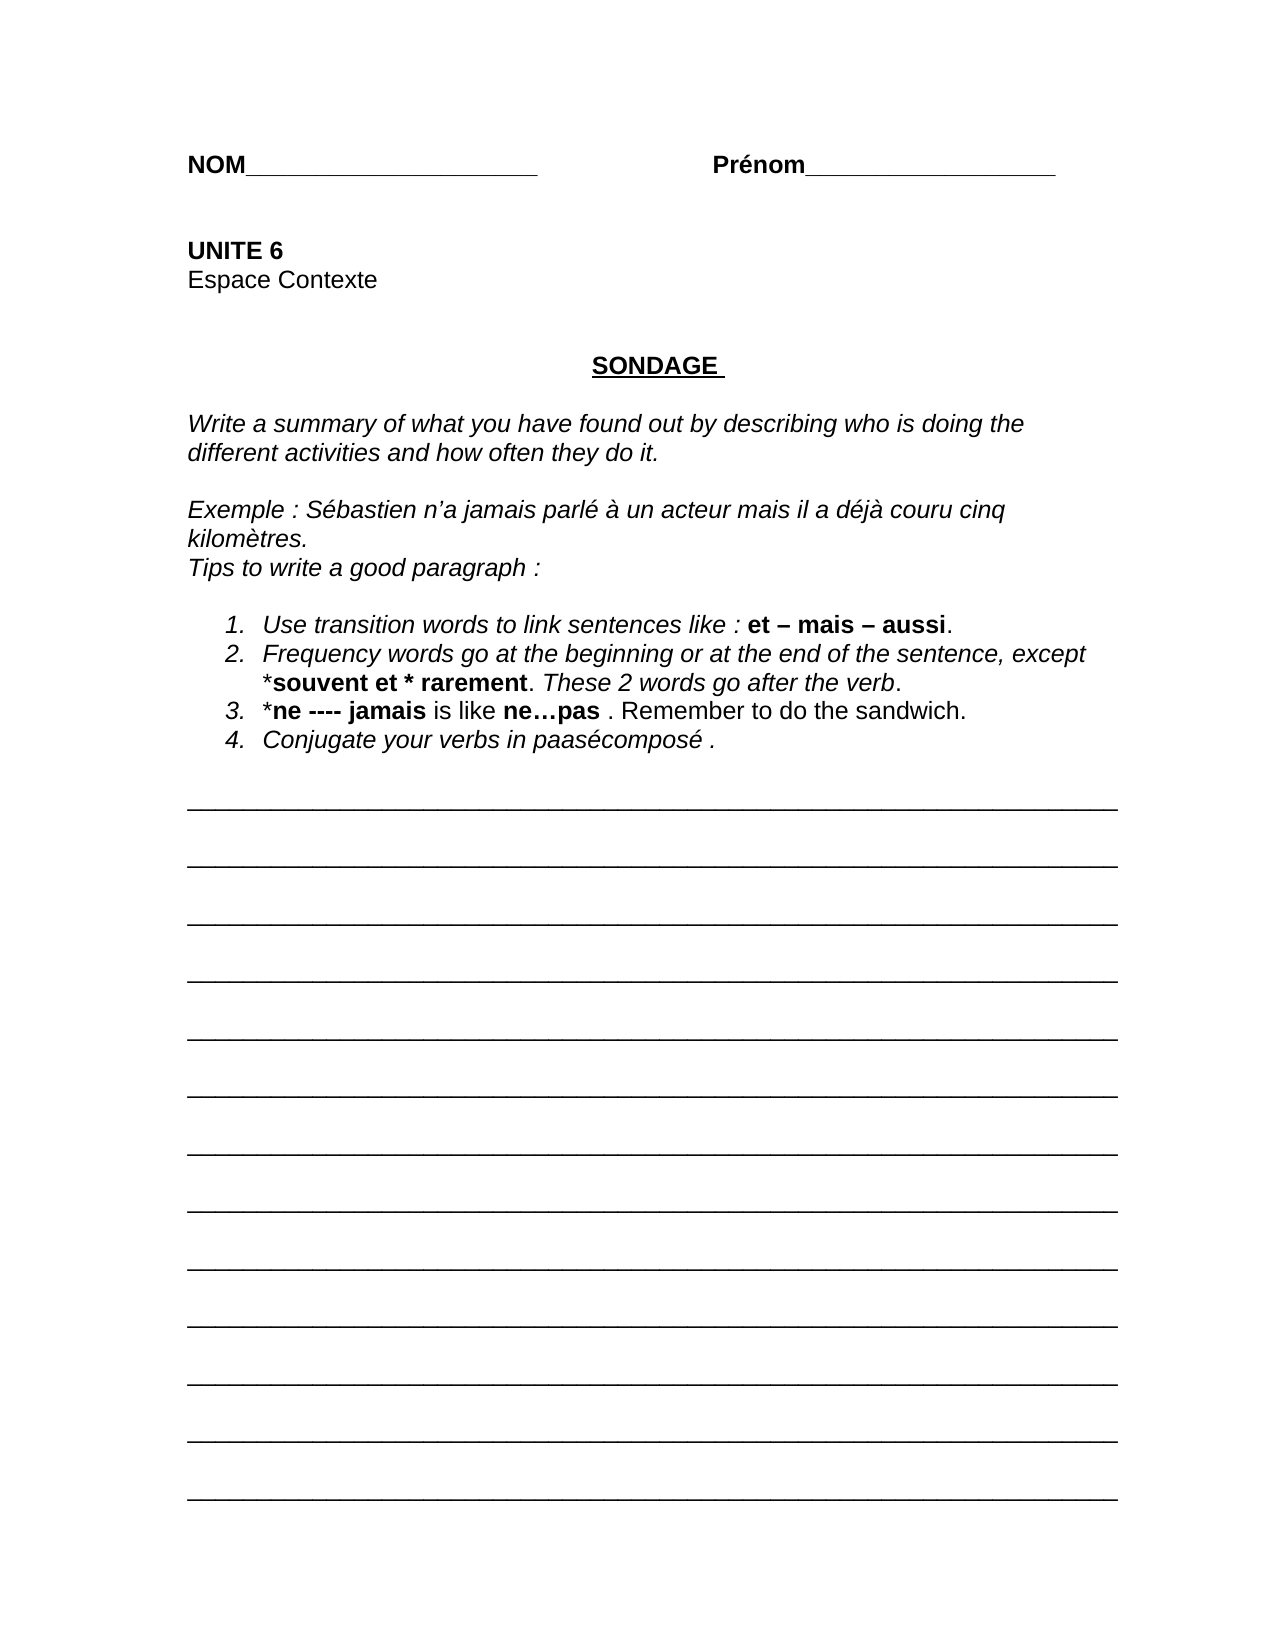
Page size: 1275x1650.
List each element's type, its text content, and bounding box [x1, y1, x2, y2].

text ______________________________________________________________________________________________________________________________________ [187, 1415, 1122, 1501]
text _________________________________________________________________________________________________________________________________________________________________________________________________________________________________________________________________________________________________________________________________________________________________________________________________________________________________________________________________________________________________________________________________________________________________________________________________________________________________________________________________________________________________________________________________________________________________ [187, 782, 1122, 1386]
text Write a summary of what you have found out by describing who is doing the different activities and how often they do it. [187, 409, 1122, 466]
text SONDAGE [187, 351, 1122, 380]
text Exemple : Sébastien n’a jamais parlé à un acteur mais il a déjà couru cinq kilomètres. [187, 495, 1122, 552]
list Use transition words to link sentences like : et – mais – aussi. [225, 610, 1122, 639]
text UNITE 6 [187, 236, 1122, 265]
list *ne ---- jamais is like ne…pas . Remember to do the sandwich. [225, 696, 1122, 725]
list Frequency words go at the beginning or at the end of the sentence, except *souvent et * rarement. These 2 words go after the verb. [225, 639, 1122, 696]
list Conjugate your verbs in paasécomposé . [225, 725, 1122, 754]
text Tips to write a good paragraph : [187, 552, 1122, 581]
text NOM_____________________ Prénom__________________ [187, 150, 1122, 179]
text Espace Contexte [187, 265, 1122, 294]
